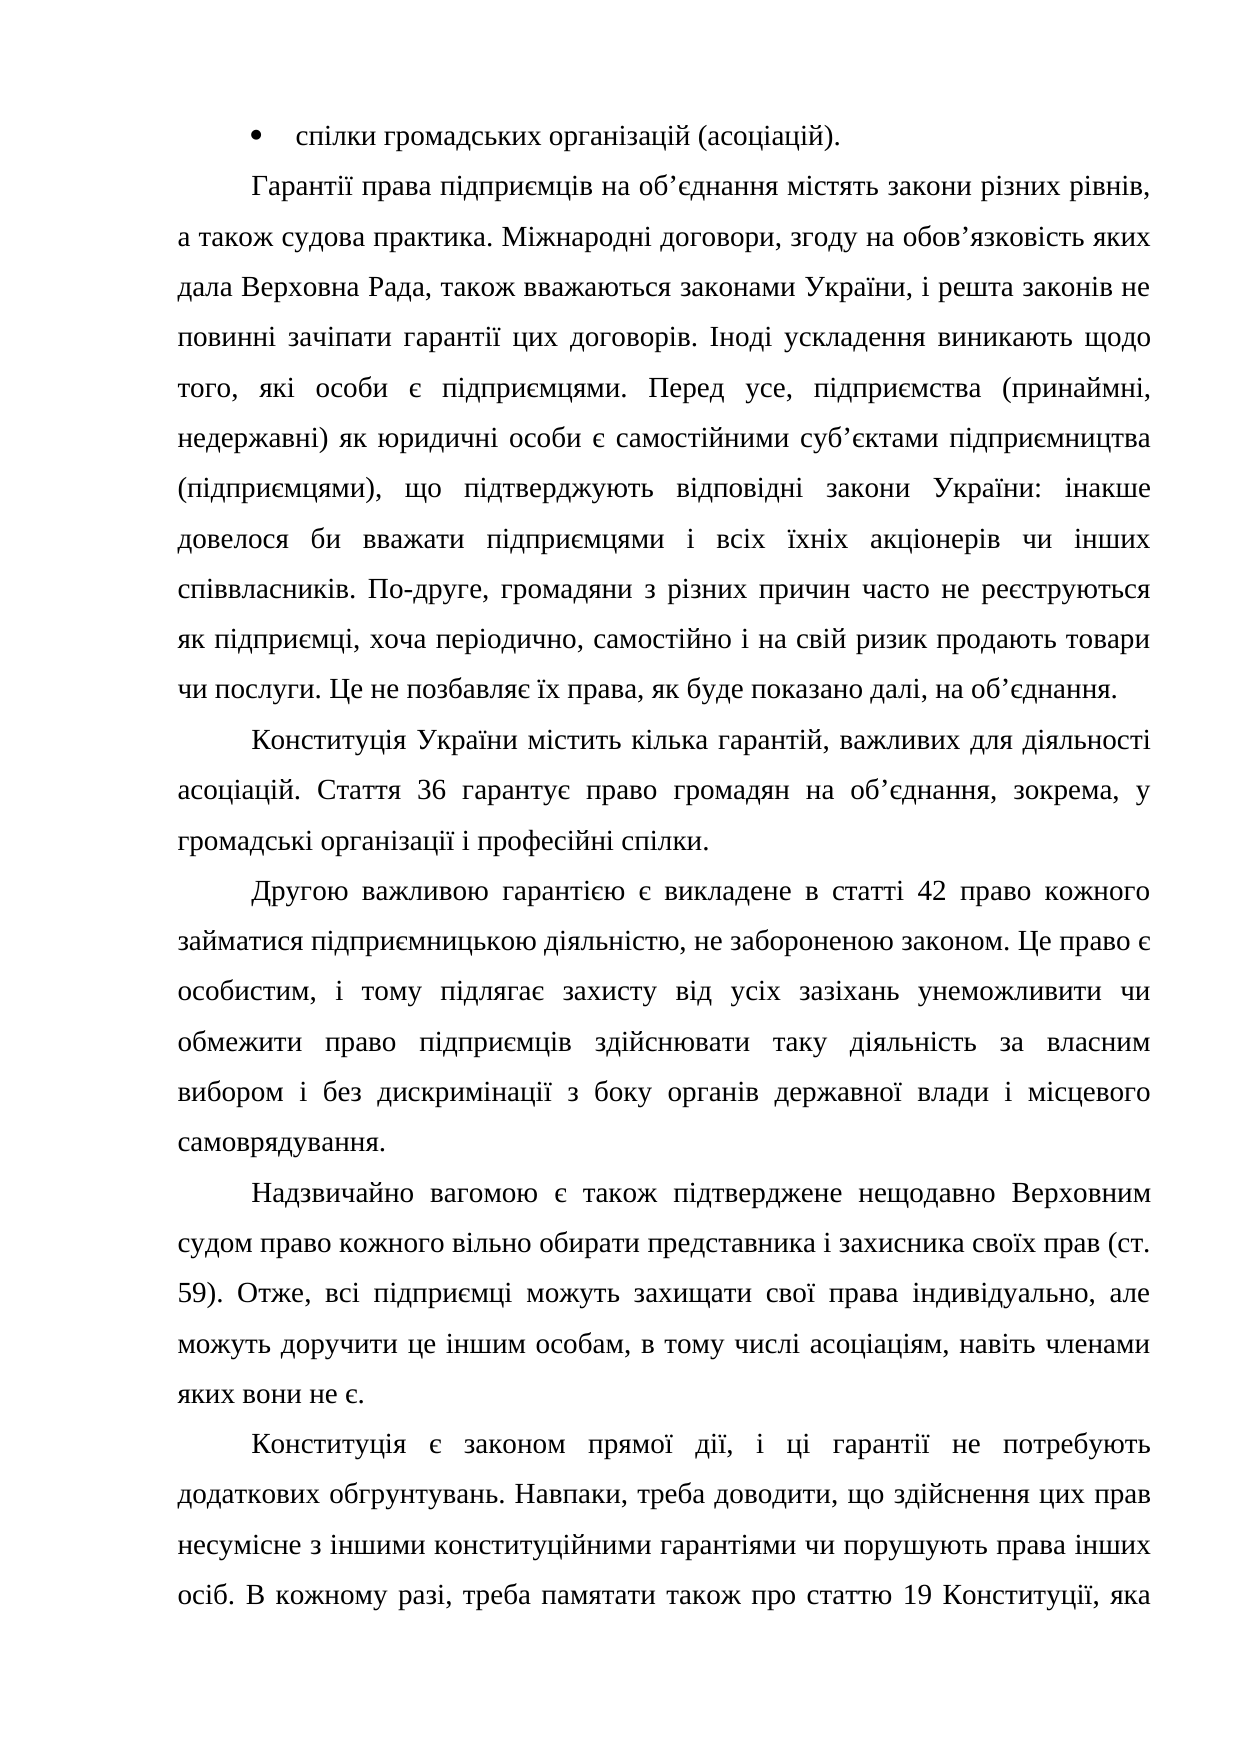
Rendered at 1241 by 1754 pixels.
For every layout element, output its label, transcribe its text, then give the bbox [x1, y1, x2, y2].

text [177, 1426, 1152, 1611]
text Гарантії права підприємців на об’єднання містять закони різних рівнів, а також судова практика. Міжнародні договори, згоду на обов’язковість яких дала Верховна Рада, також вважаються законами України, і решта законів не повинні зачіпати гарантії цих договорів. Іноді ускладення виникають щодо того, які особи є підприємцями. Перед усе, підприємства (принаймні, недержавні) як юридичні особи є самостійними суб’єктами підприємництва (підприємцями), що підтверджують відповідні закони України: інакше довелося би вважати підприємцями і всіх їхніх акціонерів чи інших співвласників. По-друге, громадяни з різних причин часто не реєструються як підприємці, хоча періодично, самостійно і на свій ризик продають товари чи послуги. Це не позбавляє їх права, як буде показано далі, на об’єднання. [177, 168, 1152, 705]
list спілки громадських організацій (асоціацій). [177, 118, 1152, 152]
text Другою важливою гарантією є викладене в статті 42 право кожного займатися підприємницькою діяльністю, не забороненою законом. Це право є особистим, і тому підлягає захисту від усіх зазіхань унеможливити чи обмежити право підприємців здійснювати таку діяльність за власним вибором і без дискримінації з боку органів державної влади і місцевого самоврядування. [177, 873, 1152, 1158]
text Надзвичайно вагомою є також підтверджене нещодавно Верховним судом право кожного вільно обирати представника і захисника своїх прав (ст. 59). Отже, всі підприємці можуть захищати свої права індивідуально, але можуть доручити це іншим особам, в тому числі асоціаціям, навіть членами яких вони не є. [177, 1175, 1152, 1409]
text Конституція України містить кілька гарантій, важливих для діяльності асоціацій. Стаття 36 гарантує право громадян на об’єднання, зокрема, у громадські організації і професійні спілки. [177, 722, 1152, 856]
